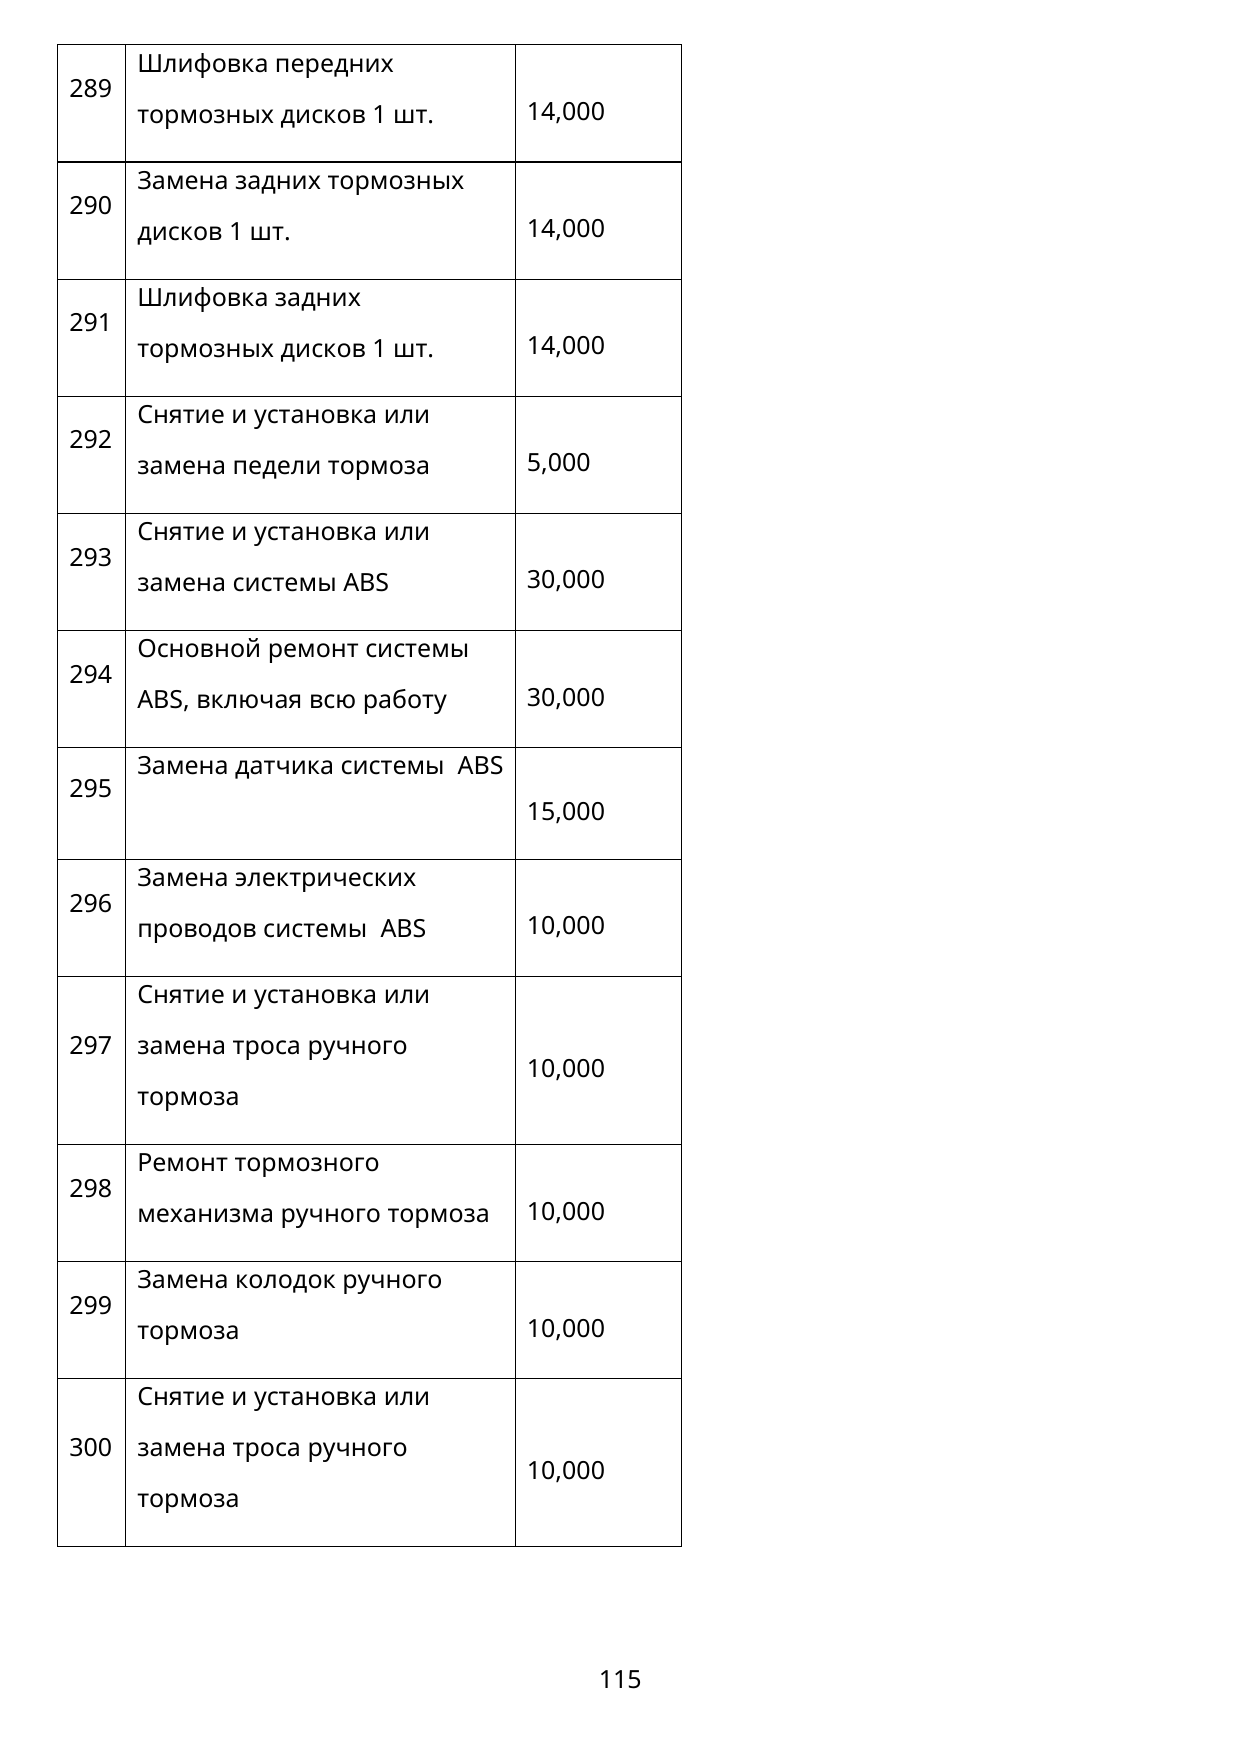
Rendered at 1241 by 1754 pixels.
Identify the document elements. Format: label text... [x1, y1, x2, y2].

table_cell 10,000 [516, 977, 681, 1144]
table_cell 295 [58, 748, 125, 859]
table_cell 14,000 [516, 163, 681, 278]
table_cell Снятие и установка или замена системы ABS [126, 514, 515, 630]
table_cell Снятие и установка или замена педели тормоза [126, 397, 515, 513]
table_cell 291 [58, 280, 125, 396]
table_cell 298 [58, 1145, 125, 1261]
table_cell Замена задних тормозных дисков 1 шт. [126, 163, 515, 278]
table_cell 15,000 [516, 748, 681, 859]
table_cell 14,000 [516, 45, 681, 161]
table_cell Замена колодок ручного тормоза [126, 1262, 515, 1378]
table_cell Шлифовка задних тормозных дисков 1 шт. [126, 280, 515, 396]
table_cell Шлифовка передних тормозных дисков 1 шт. [126, 45, 515, 161]
table_cell 297 [58, 977, 125, 1144]
table_cell 30,000 [516, 514, 681, 630]
table_cell 10,000 [516, 1379, 681, 1546]
table_cell Снятие и установка или замена троса ручного тормоза [126, 977, 515, 1144]
table_cell 294 [58, 631, 125, 747]
table_cell 292 [58, 397, 125, 513]
table_cell 5,000 [516, 397, 681, 513]
table_cell 10,000 [516, 860, 681, 976]
table_cell 10,000 [516, 1262, 681, 1378]
table_cell 293 [58, 514, 125, 630]
table_cell 14,000 [516, 280, 681, 396]
table_cell 300 [58, 1379, 125, 1546]
table_cell Основной ремонт системы ABS, включая всю работу [126, 631, 515, 747]
table_cell Замена электрических проводов системы ABS [126, 860, 515, 976]
table_cell Замена датчика системы ABS [126, 748, 515, 859]
table_cell Ремонт тормозного механизма ручного тормоза [126, 1145, 515, 1261]
table_cell 289 [58, 45, 125, 161]
table_cell 299 [58, 1262, 125, 1378]
table_cell Снятие и установка или замена троса ручного тормоза [126, 1379, 515, 1546]
table_cell 296 [58, 860, 125, 976]
table_cell 290 [58, 163, 125, 278]
table_cell 30,000 [516, 631, 681, 747]
table_cell 10,000 [516, 1145, 681, 1261]
